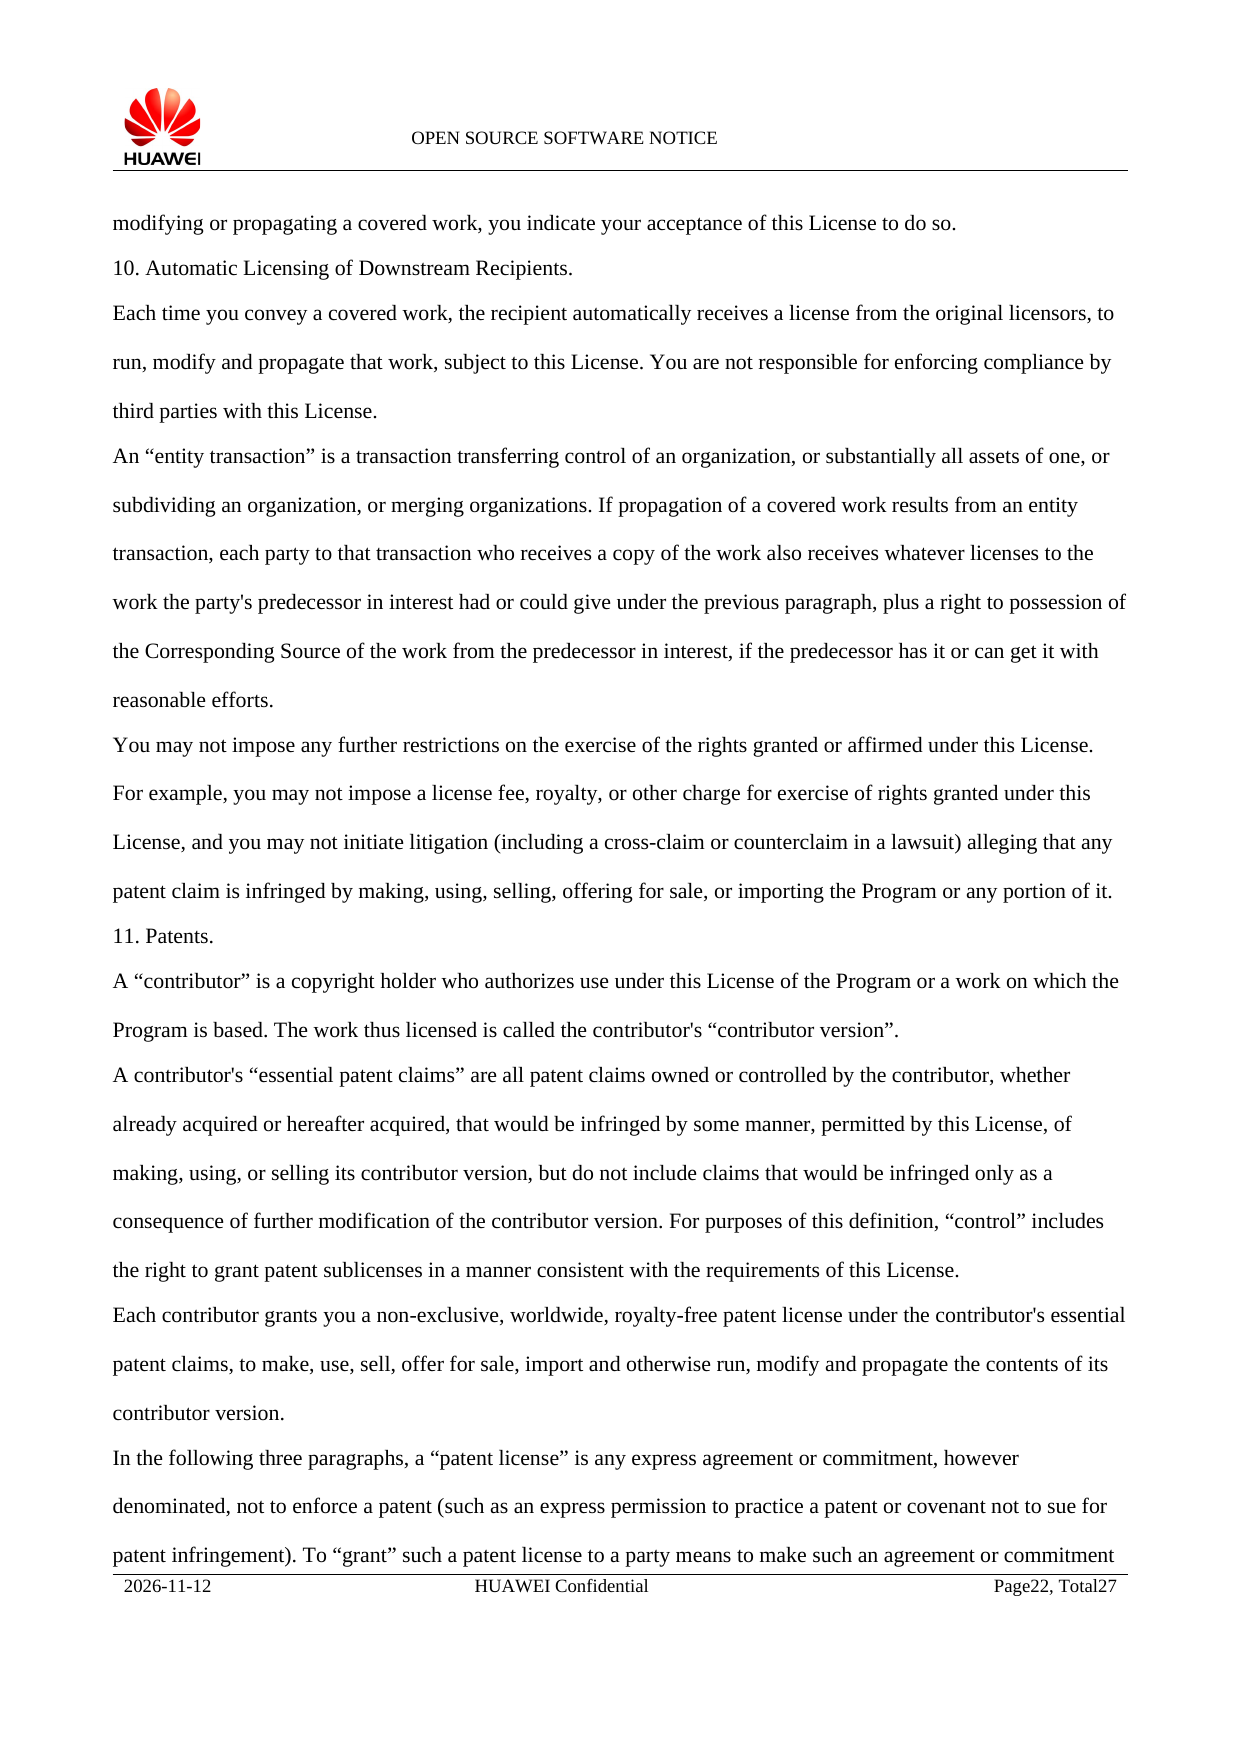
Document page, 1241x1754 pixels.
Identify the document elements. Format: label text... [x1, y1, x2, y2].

text A “contributor” is a copyright holder who authorizes use under this License of the Program or a work on which the Program is based. The work thus licensed is called the contributor's “contributor version”. [112, 964, 1128, 1046]
text An “entity transaction” is a transaction transferring control of an organization, or substantially all assets of one, or subdividing an organization, or merging organizations. If propagation of a covered work results from an entity transaction, each party to that transaction who receives a copy of the work also receives whatever licenses to the work the party's predecessor in interest had or could give under the previous paragraph, plus a right to possession of the Corresponding Source of the work from the predecessor in interest, if the predecessor has it or can get it with reasonable efforts. [112, 439, 1128, 715]
text Each time you convey a covered work, the recipient automatically receives a license from the original licensors, to run, modify and propagate that work, subject to this License. You are not responsible for enforcing compliance by third parties with this License. [112, 297, 1128, 427]
text 10. Automatic Licensing of Downstream Recipients. [112, 251, 1128, 284]
text 11. Patents. [112, 919, 1128, 952]
text A contributor's “essential patent claims” are all patent claims owned or controlled by the contributor, whether already acquired or hereafter acquired, that would be infringed by some manner, permitted by this License, of making, using, or selling its contributor version, but do not include claims that would be infringed only as a consequence of further modification of the contributor version. For purposes of this definition, “control” includes the right to grant patent sublicenses in a manner consistent with the requirements of this License. [112, 1058, 1128, 1286]
text Each contributor grants you a non-exclusive, worldwide, royalty-free patent license under the contributor's essential patent claims, to make, use, sell, offer for sale, import and otherwise run, modify and propagate the contents of its contributor version. [112, 1298, 1128, 1428]
picture [124, 88, 201, 165]
text You may not impose any further restrictions on the exercise of the rights granted or affirmed under this License. For example, you may not impose a license fee, royalty, or other charge for exercise of rights granted under this License, and you may not initiate litigation (including a cross-claim or counterclaim in a lawsuit) alleging that any patent claim is infringed by making, using, selling, offering for sale, or importing the Program or any portion of it. [112, 728, 1128, 907]
